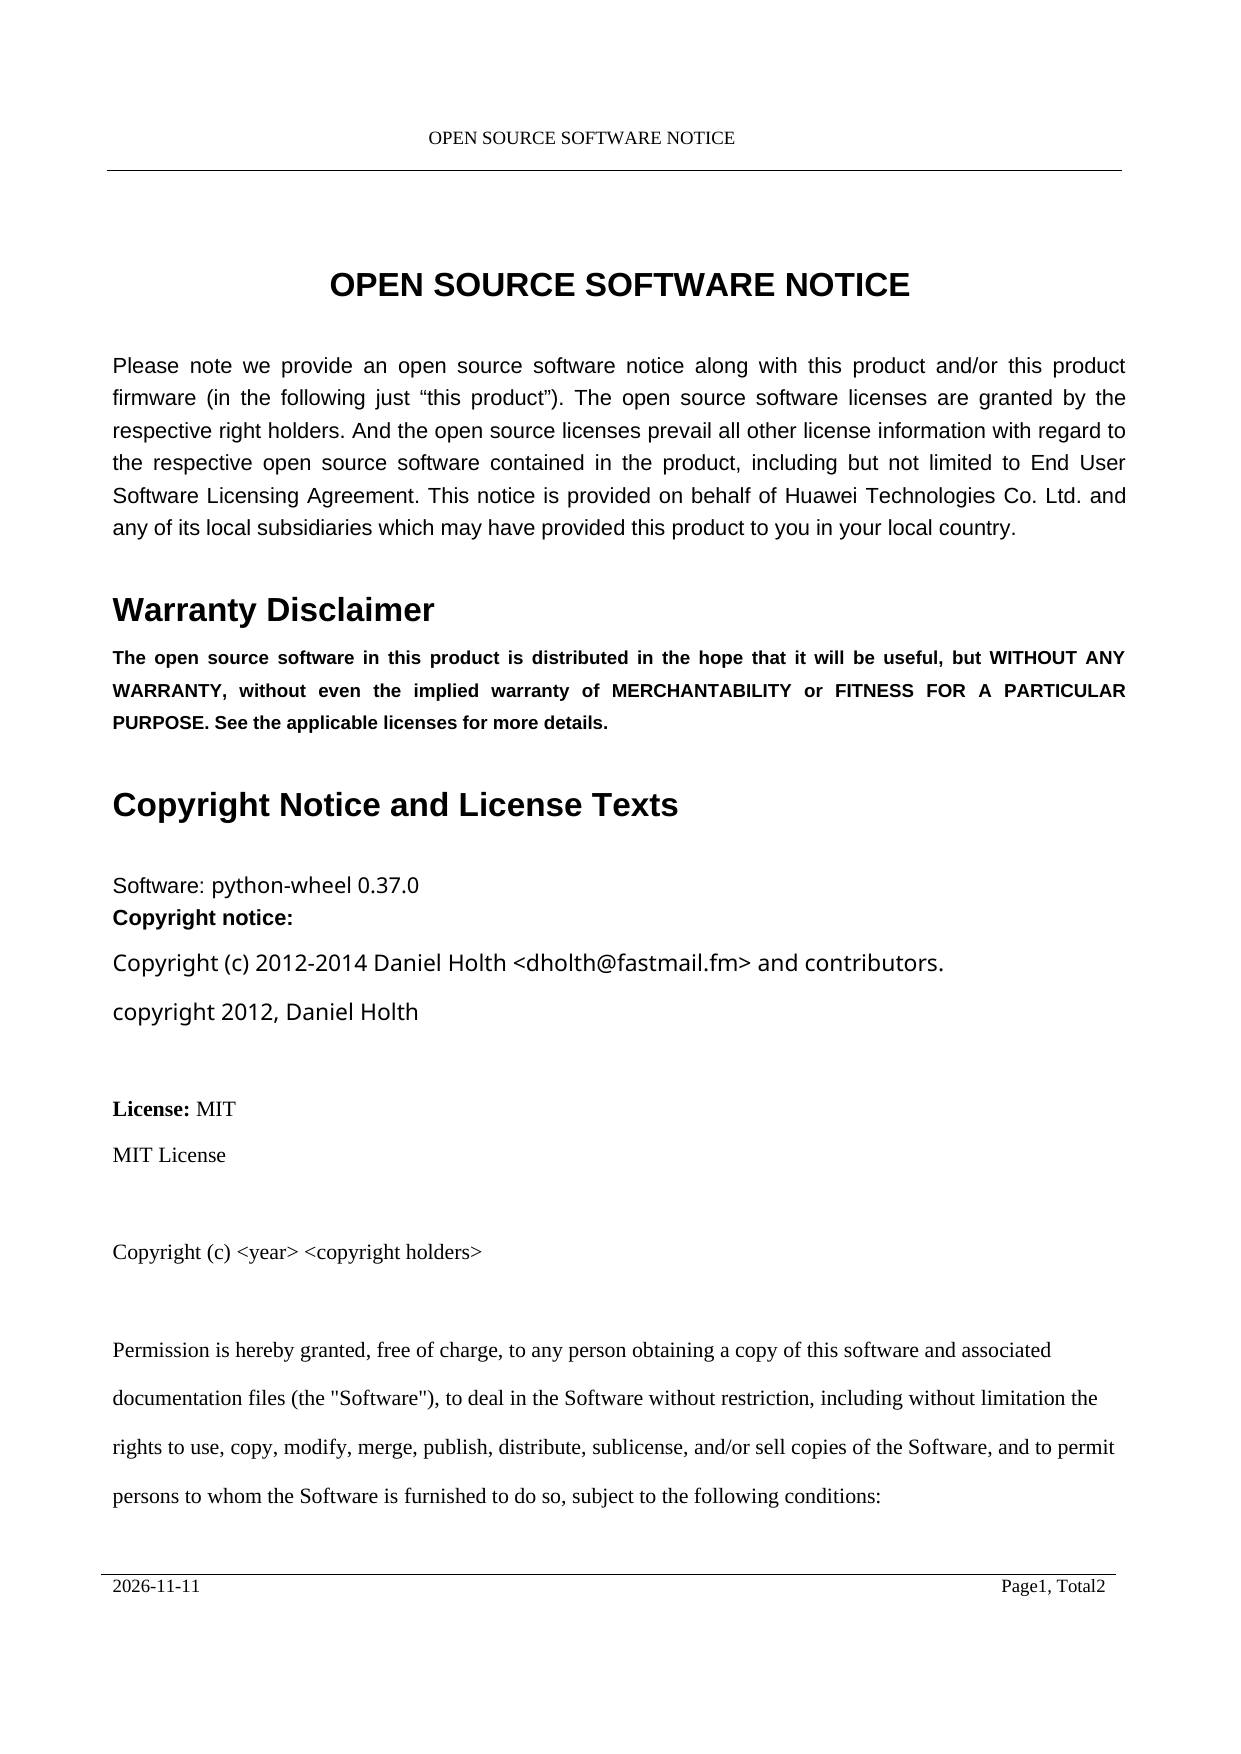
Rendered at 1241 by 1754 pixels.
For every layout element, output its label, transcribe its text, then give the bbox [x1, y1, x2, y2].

text Copyright notice: [112, 901, 1128, 934]
text Software: python-wheel 0.37.0 [112, 869, 1128, 901]
text The open source software in this product is distributed in the hope that it will be useful, but WITHOUT ANY WARRANTY, without even the implied warranty of MERCHANTABILITY or FITNESS FOR A PARTICULAR PURPOSE. See the applicable licenses for more details. [112, 641, 1128, 739]
text License: MIT [112, 1093, 1128, 1125]
text Copyright Notice and License Texts [112, 771, 1128, 836]
text OPEN SOURCE SOFTWARE NOTICE [112, 251, 1128, 316]
text Warranty Disclaimer [112, 576, 1128, 641]
text Copyright (c) 2012-2014 Daniel Holth <dholth@fastmail.fm> and contributors. copyright 2012, Daniel Holth [112, 947, 1128, 1077]
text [112, 1138, 1128, 1512]
text Please note we provide an open source software notice along with this product and/or this product firmware (in the following just “this product”). The open source software licenses are granted by the respective right holders. And the open source licenses prevail all other license information with regard to the respective open source software contained in the product, including but not limited to End User Software Licensing Agreement. This notice is provided on behalf of Huawei Technologies Co. Ltd. and any of its local subsidiaries which may have provided this product to you in your local country. [112, 349, 1128, 544]
